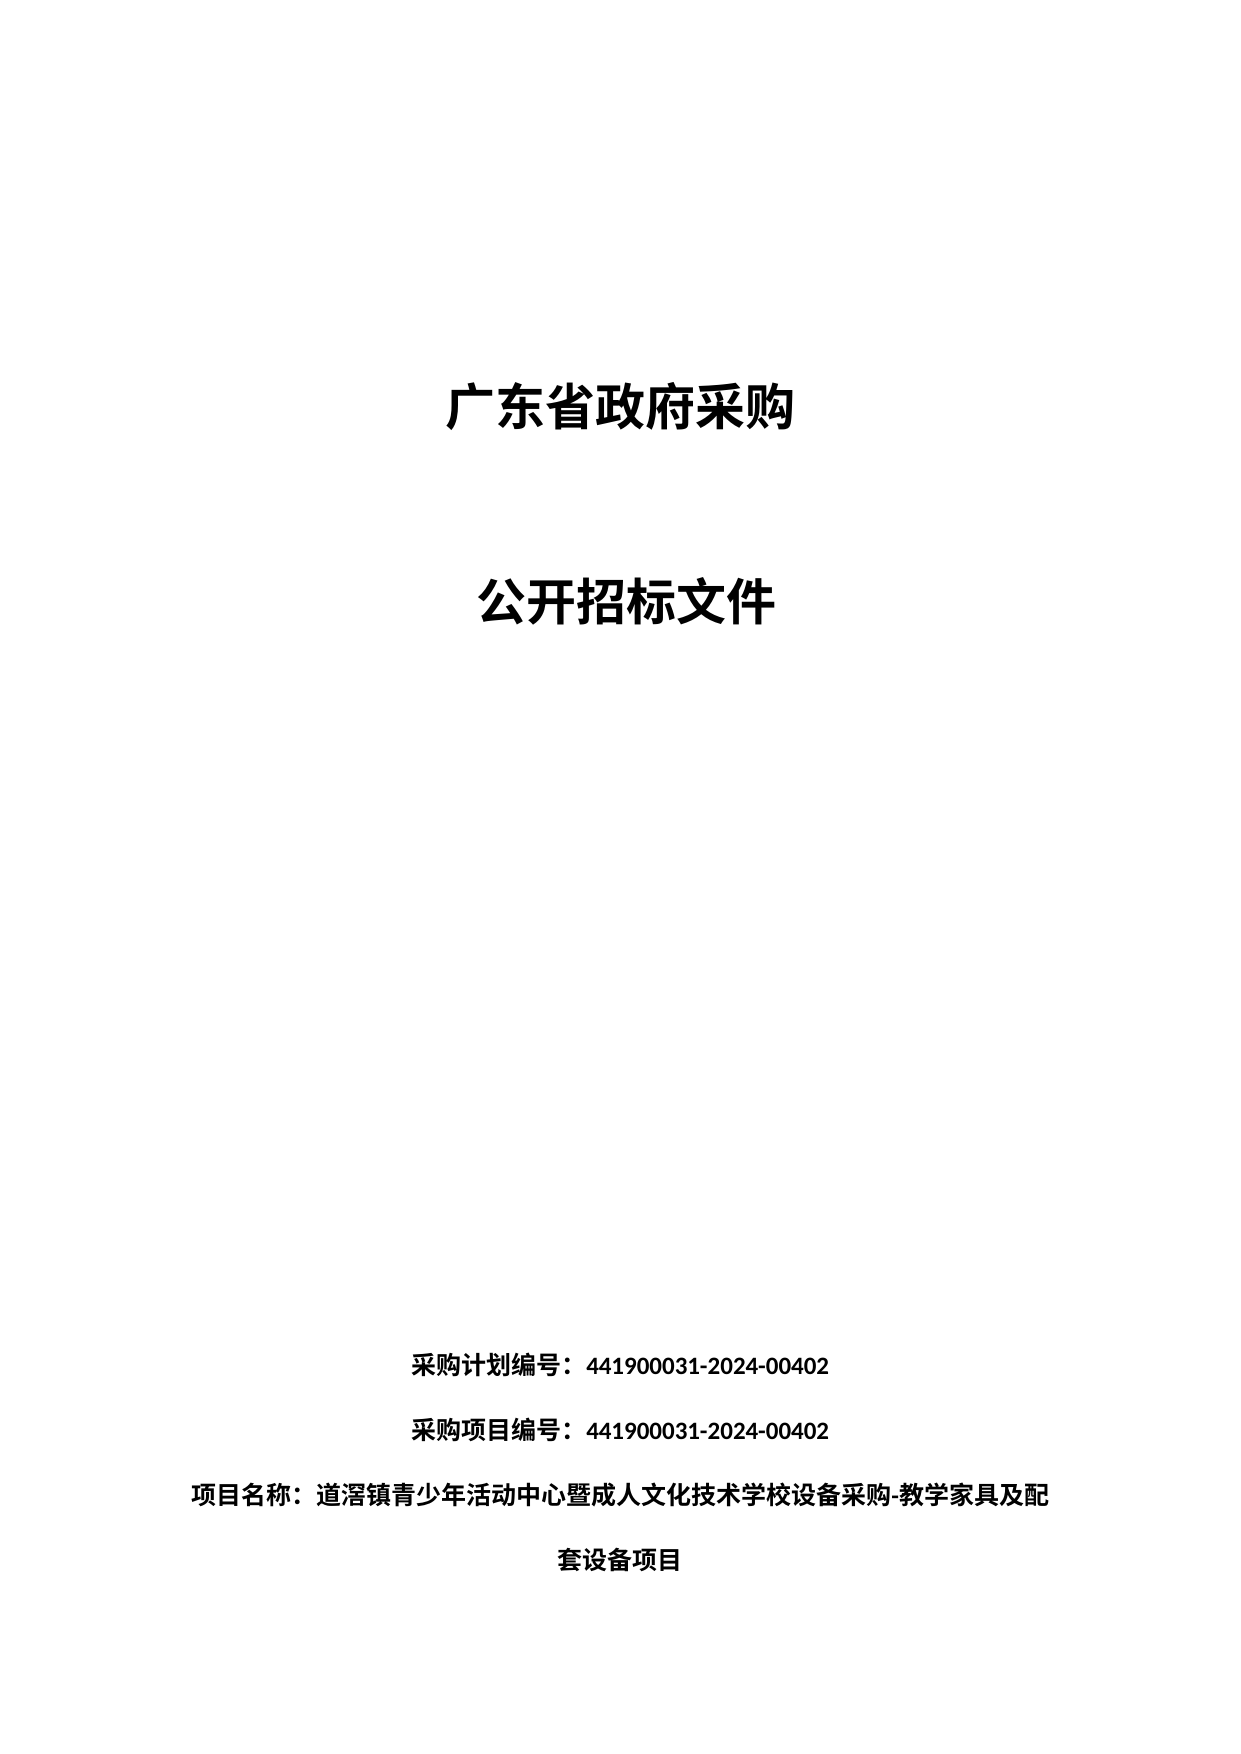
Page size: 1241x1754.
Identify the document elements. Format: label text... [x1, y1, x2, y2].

text 采购计划编号：441900031-2024-00402 [187, 1332, 1053, 1397]
text 广东省政府采购 [187, 357, 1053, 454]
text 采购项目编号：441900031-2024-00402 [187, 1397, 1053, 1462]
text 项目名称：道滘镇青少年活动中心暨成人文化技术学校设备采购-教学家具及配套设备项目 [187, 1462, 1053, 1592]
text 公开招标文件 [187, 552, 1053, 1332]
